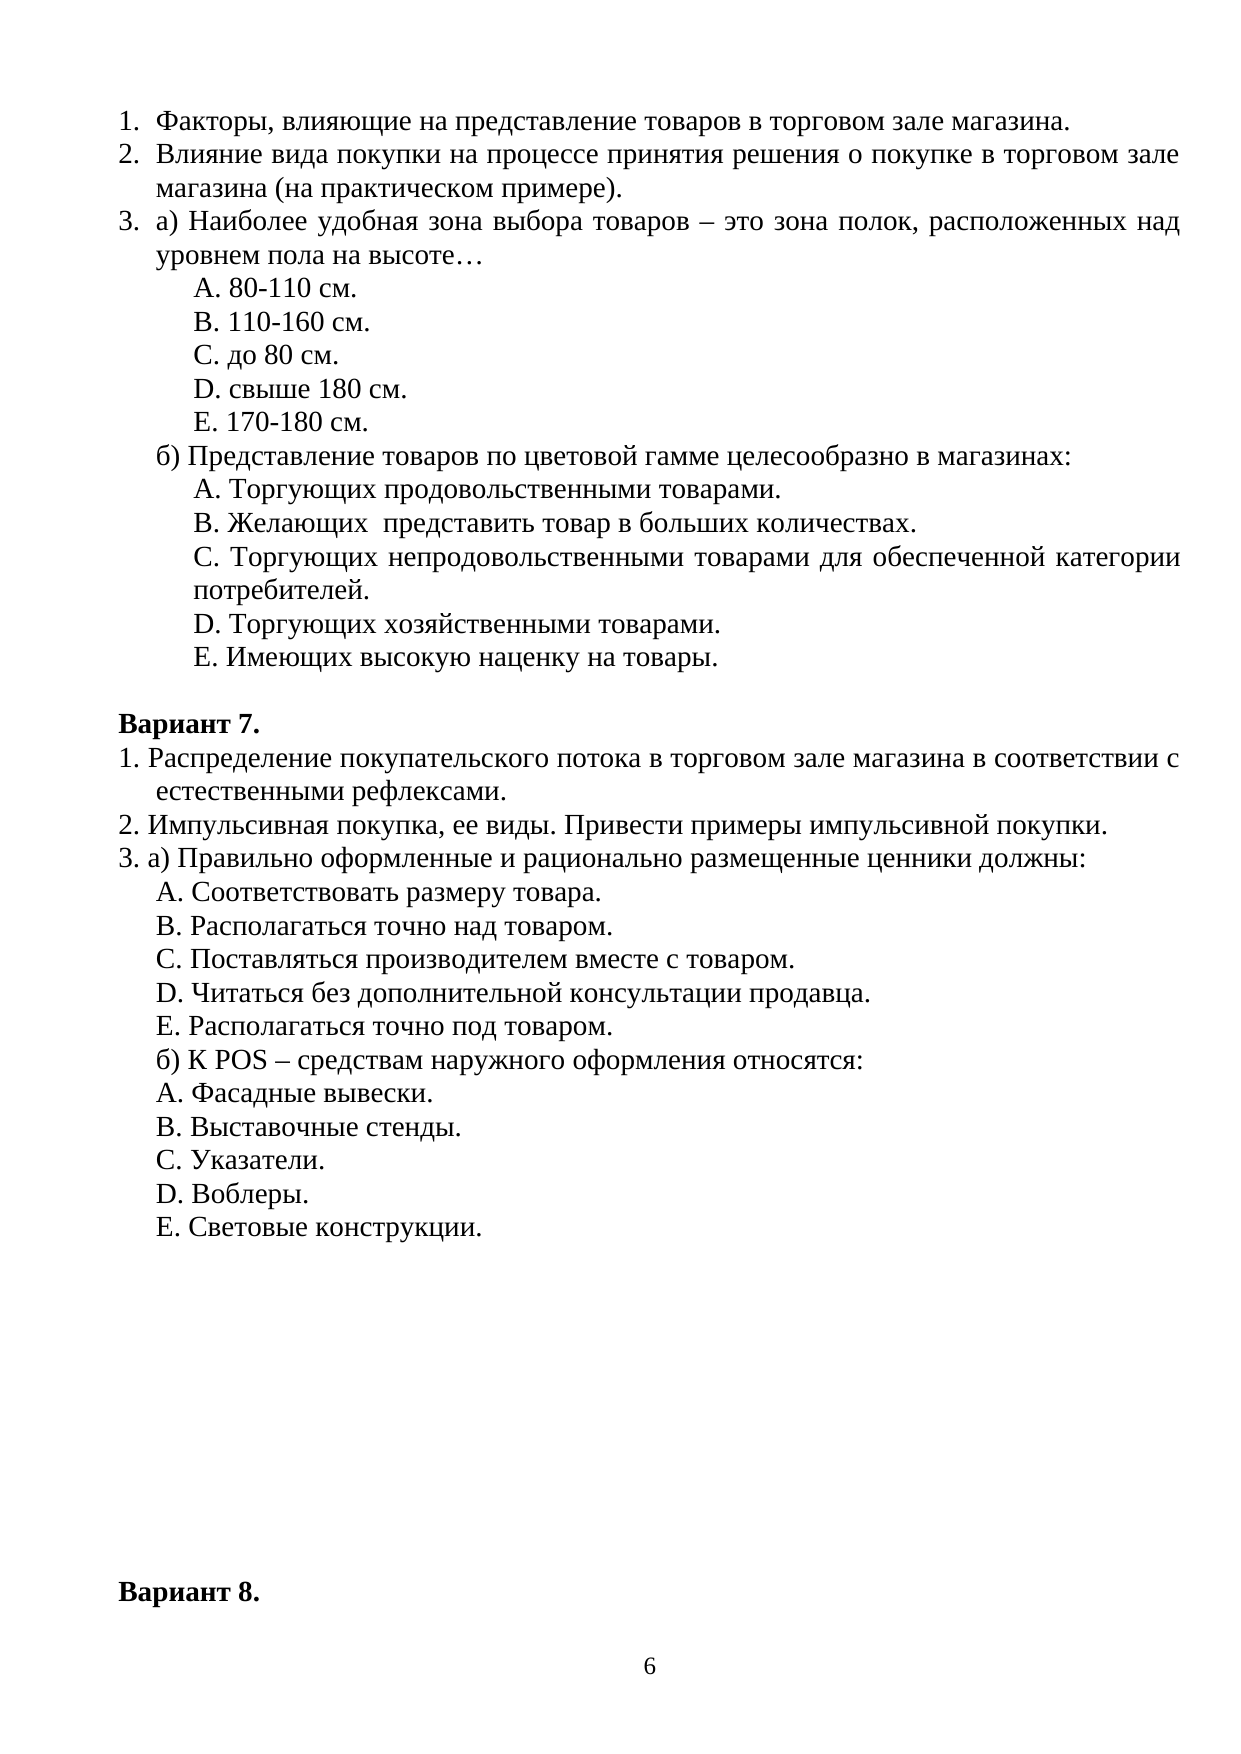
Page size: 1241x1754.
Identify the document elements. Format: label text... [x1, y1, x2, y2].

text A. Торгующих продовольственными товарами. [193, 472, 1181, 505]
text B. Располагаться точно над товаром. [118, 908, 1181, 941]
text D. свыше . [118, 371, 1181, 404]
text A. Фасадные вывески. [118, 1075, 1181, 1109]
text E. 170-. [118, 404, 1181, 438]
text D. Торгующих хозяйственными товарами. [193, 606, 1181, 639]
text б) Представление товаров по цветовой гамме целесообразно в магазинах: [118, 438, 1181, 472]
text E. Располагаться точно под товаром. [118, 1008, 1181, 1042]
text D. Воблеры. [118, 1176, 1181, 1209]
text 3. а) Правильно оформленные и рационально размещенные ценники должны: [118, 841, 1181, 874]
text E. Световые конструкции. [118, 1209, 1181, 1243]
text C. Торгующих непродовольственными товарами для обеспеченной категории потребителей. [193, 539, 1181, 606]
text б) К POS – средствам наружного оформления относятся: [118, 1042, 1181, 1075]
text B. Желающих представить товар в больших количествах. [193, 505, 1181, 539]
text B. Выставочные стенды. [118, 1109, 1181, 1142]
text Вариант 8. [118, 1574, 1181, 1607]
text C. до . [118, 337, 1181, 371]
list а) Наиболее удобная зона выбора товаров – это зона полок, расположенных над уровнем пола на высоте… [118, 203, 1181, 270]
text D. Читаться без дополнительной консультации продавца. [118, 975, 1181, 1008]
text Вариант 7. [118, 706, 1181, 740]
text B. 110-. [118, 304, 1181, 337]
text A. Соответствовать размеру товара. [118, 874, 1181, 908]
text 2. Импульсивная покупка, ее виды. Привести примеры импульсивной покупки. [118, 807, 1181, 841]
text A. 80-. [118, 270, 1181, 304]
text E. Имеющих высокую наценку на товары. [193, 639, 1181, 673]
list Влияние вида покупки на процессе принятия решения о покупке в торговом зале магазина (на практическом примере). [118, 136, 1181, 203]
text C. Указатели. [118, 1142, 1181, 1176]
text 1. Распределение покупательского потока в торговом зале магазина в соответствии с естественными рефлексами. [118, 740, 1181, 807]
text C. Поставляться производителем вместе с товаром. [118, 941, 1181, 975]
list Факторы, влияющие на представление товаров в торговом зале магазина. [118, 103, 1181, 136]
